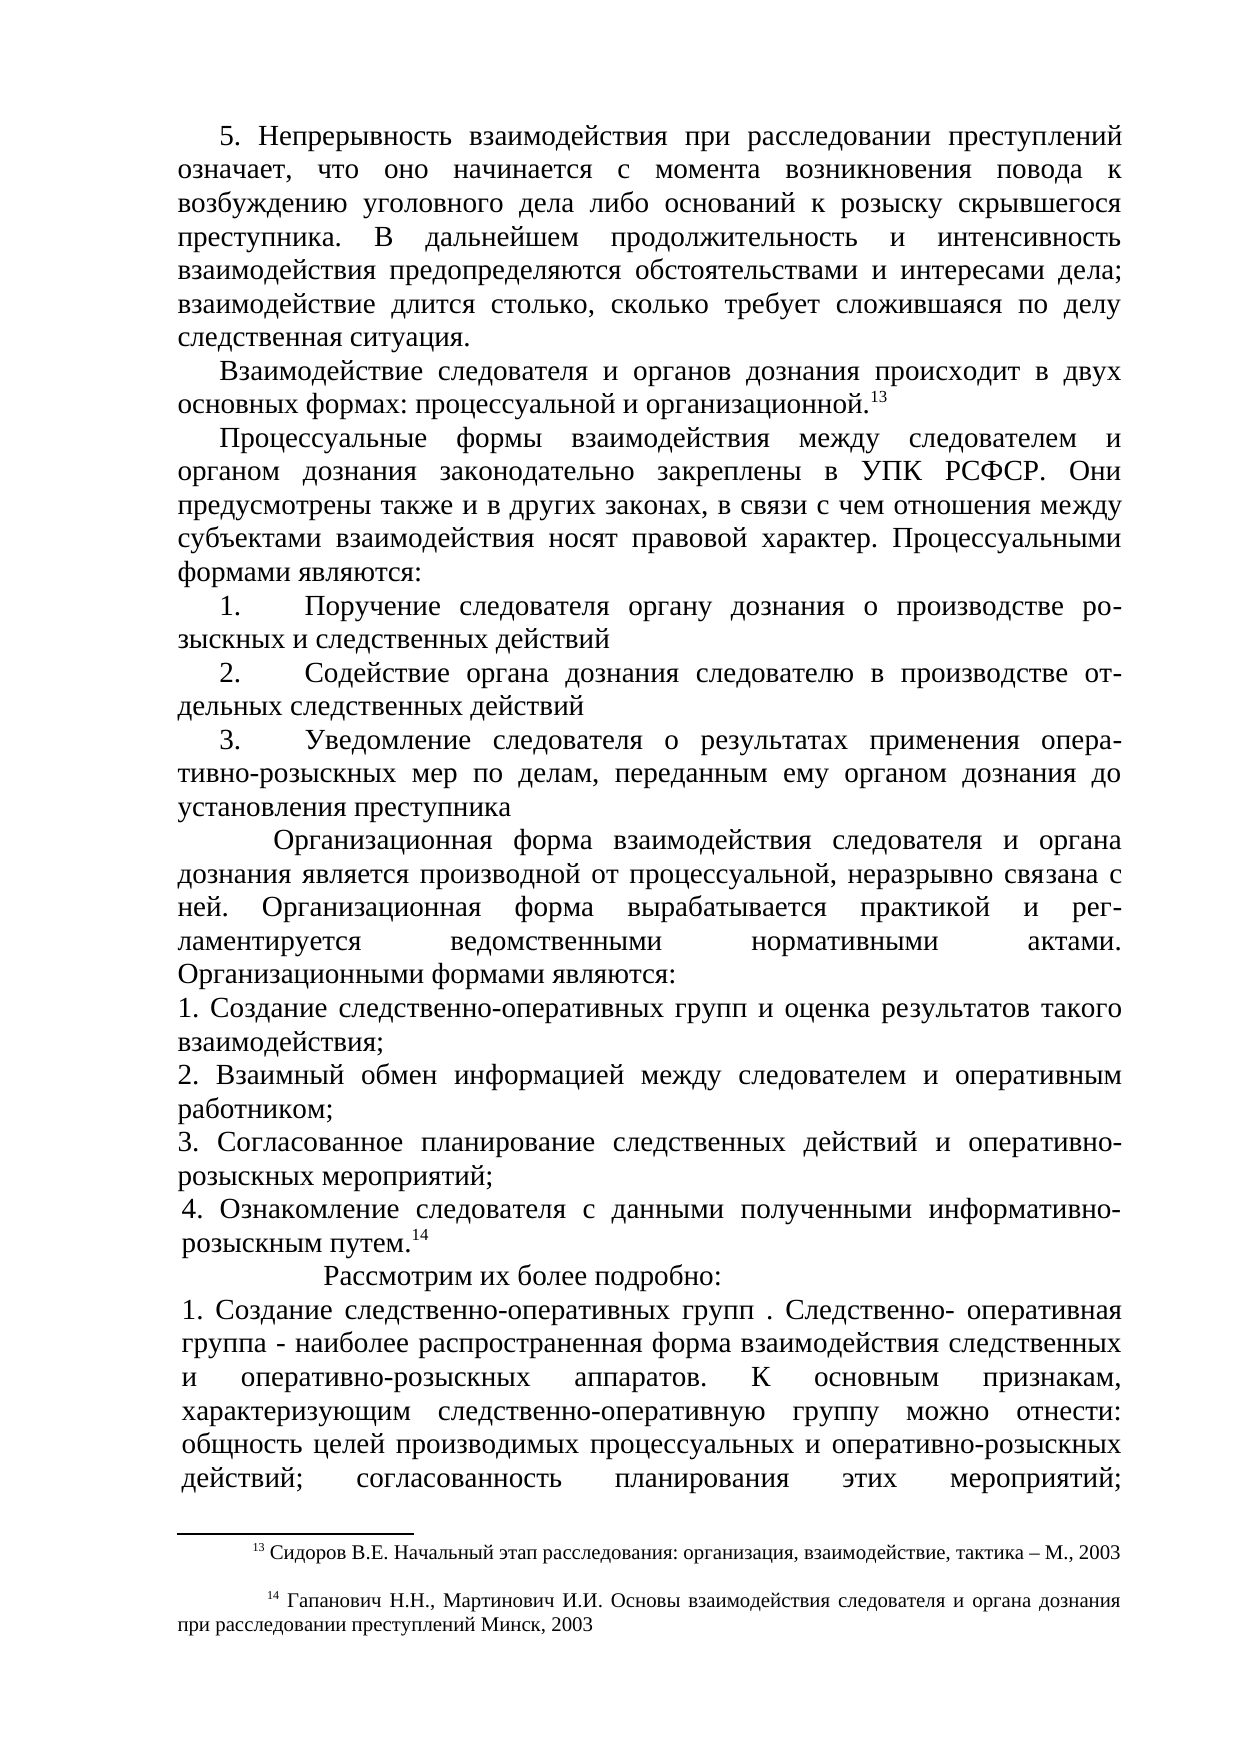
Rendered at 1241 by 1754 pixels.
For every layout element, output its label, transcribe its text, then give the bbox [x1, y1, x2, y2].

text 4. Ознакомление следователя с данными полученными информативно-розыскным путем. [181, 1191, 1122, 1258]
list Поручение следователя органу дознания о производстве розыскных и следственных действий [177, 588, 1122, 655]
text 5. Непрерывность взаимодействия при расследовании преступлений означает, что оно начинается с момента возникновения повода к возбуждению уголовного дела либо оснований к розыску скрывшегося преступника. В дальнейшем продолжительность и интенсивность взаимодействия предопределяются обстоятельствами и интересами дела; взаимодействие длится столько, сколько требует сложившаяся по делу следственная ситуация. [177, 118, 1122, 353]
text 1. Создание следственно-оперативных групп и оценка результатов такого взаимодействия; [177, 990, 1122, 1057]
text 3. Согласованное планирование следственных действий и оперативно-розыскных мероприятий; [177, 1124, 1122, 1191]
text Взаимодействие следователя и органов дознания происходит в двух основных формах: процессуальной и организационной. [177, 353, 1122, 420]
text Процессуальные формы взаимодействия между следователем и органом дознания законодательно закреплены в УПК РСФСР. Они предусмотрены также и в других законах, в связи с чем отношения между субъектами взаимодействия носят правовой характер. Процессуальными формами являются: [177, 420, 1122, 588]
list Содействие органа дознания следователю в производстве отдельных следственных действий [177, 655, 1122, 722]
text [181, 1292, 1122, 1493]
text 2. Взаимный обмен информацией между следователем и оперативным работником; [177, 1057, 1122, 1124]
list Уведомление следователя о результатах применения оперативно-розыскных мер по делам, переданным ему органом дознания до установления преступника [177, 722, 1122, 822]
text Рассмотрим их более подробно: [323, 1258, 1122, 1292]
text Организационная форма взаимодействия следователя и органа дознания является производной от процессуальной, неразрывно связана с ней. Организационная форма вырабатывается практикой и регламентируется ведомственными нормативными актами. Организационными формами являются: [177, 822, 1122, 990]
